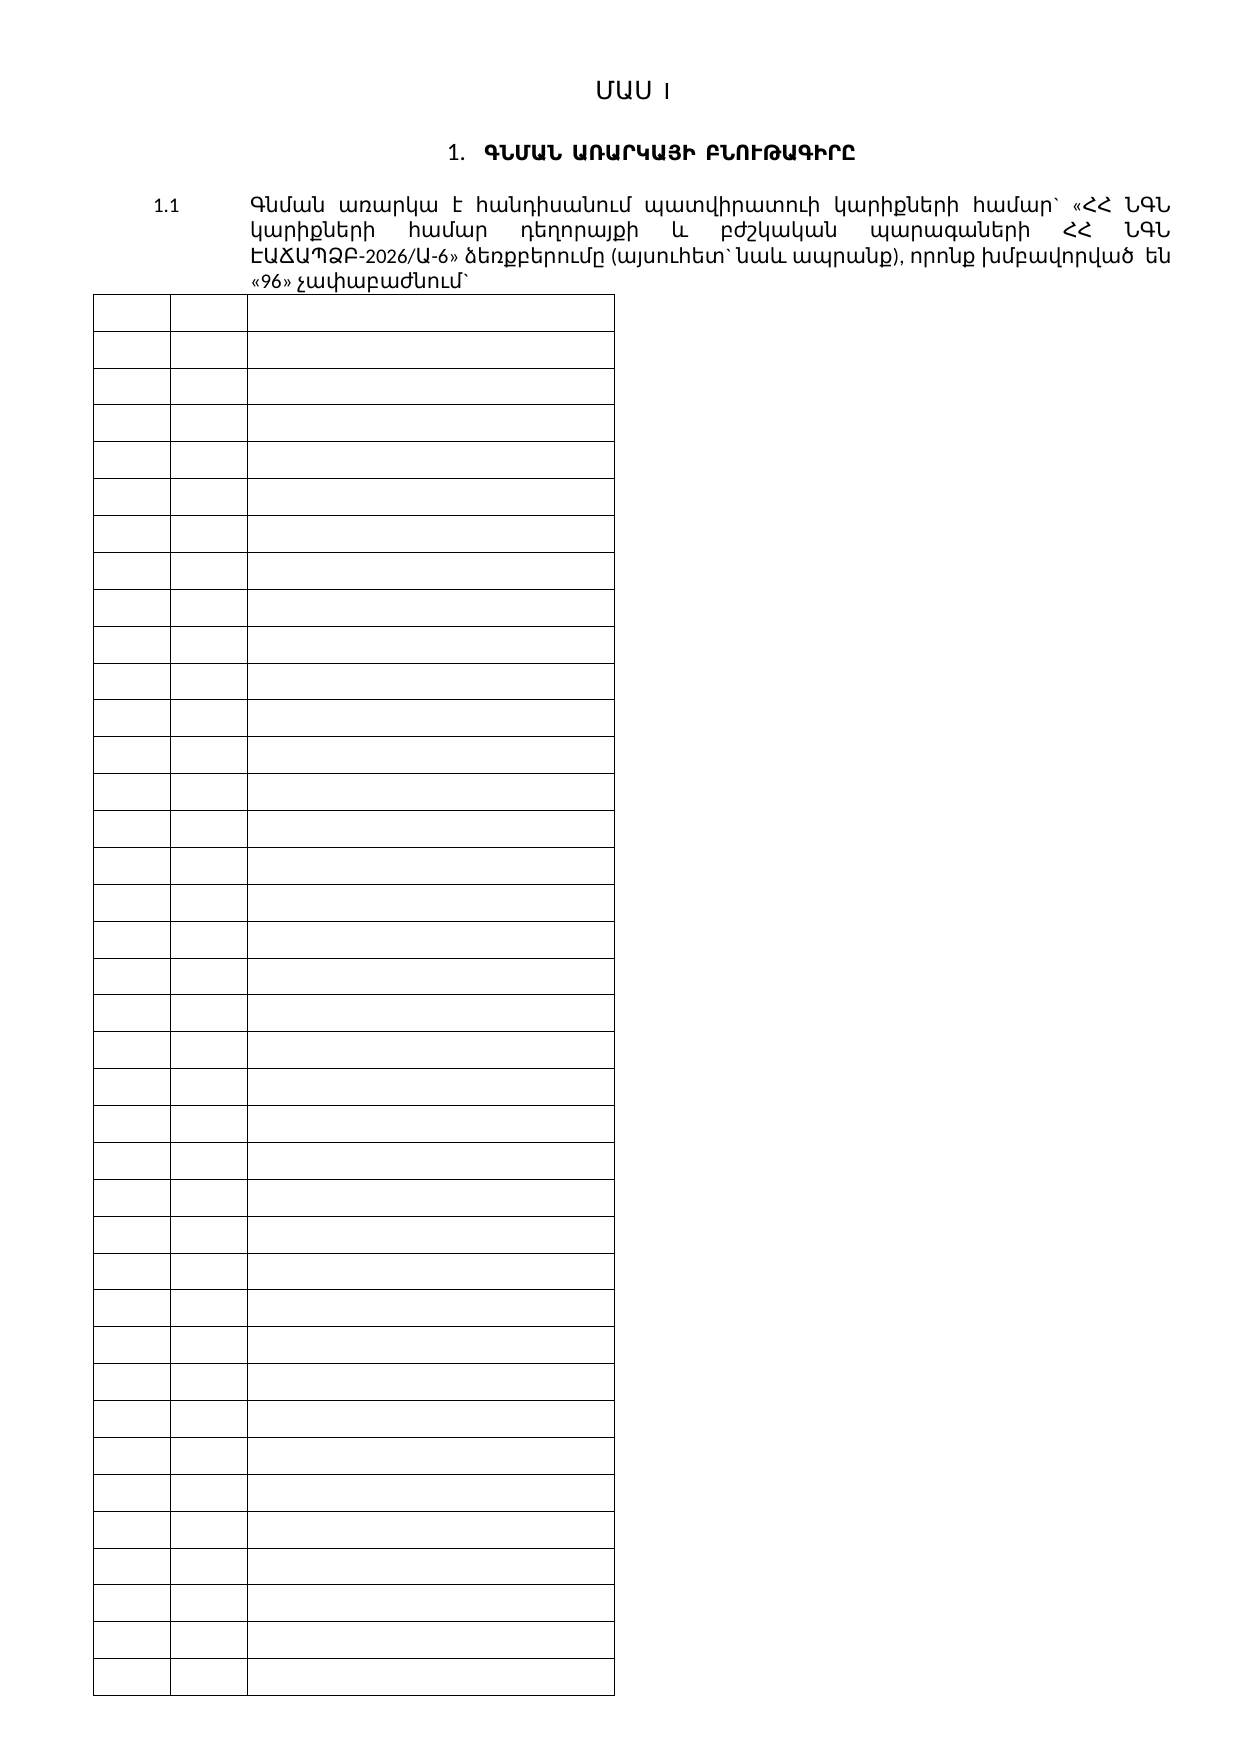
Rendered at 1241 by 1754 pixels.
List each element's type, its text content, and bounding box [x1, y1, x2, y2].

subtitle Գնման առարկա է հանդիսանում պատվիրատուի կարիքների համար` «ՀՀ ՆԳՆ կարիքների համար դեղորայքի և բժշկական պարագաների ՀՀ ՆԳՆ ԷԱՃԱՊՁԲ-2026/Ա-6» ձեռքբերումը (այսուհետ` նաև ապրանք), որոնք խմբավորված են «96» չափաբաժնում` [153, 192, 1171, 294]
text ՄԱՍ I [94, 75, 1171, 106]
list ԳՆՄԱՆ ԱՌԱՐԿԱՅԻ ԲՆՈՒԹԱԳԻՐԸ [131, 136, 1171, 167]
